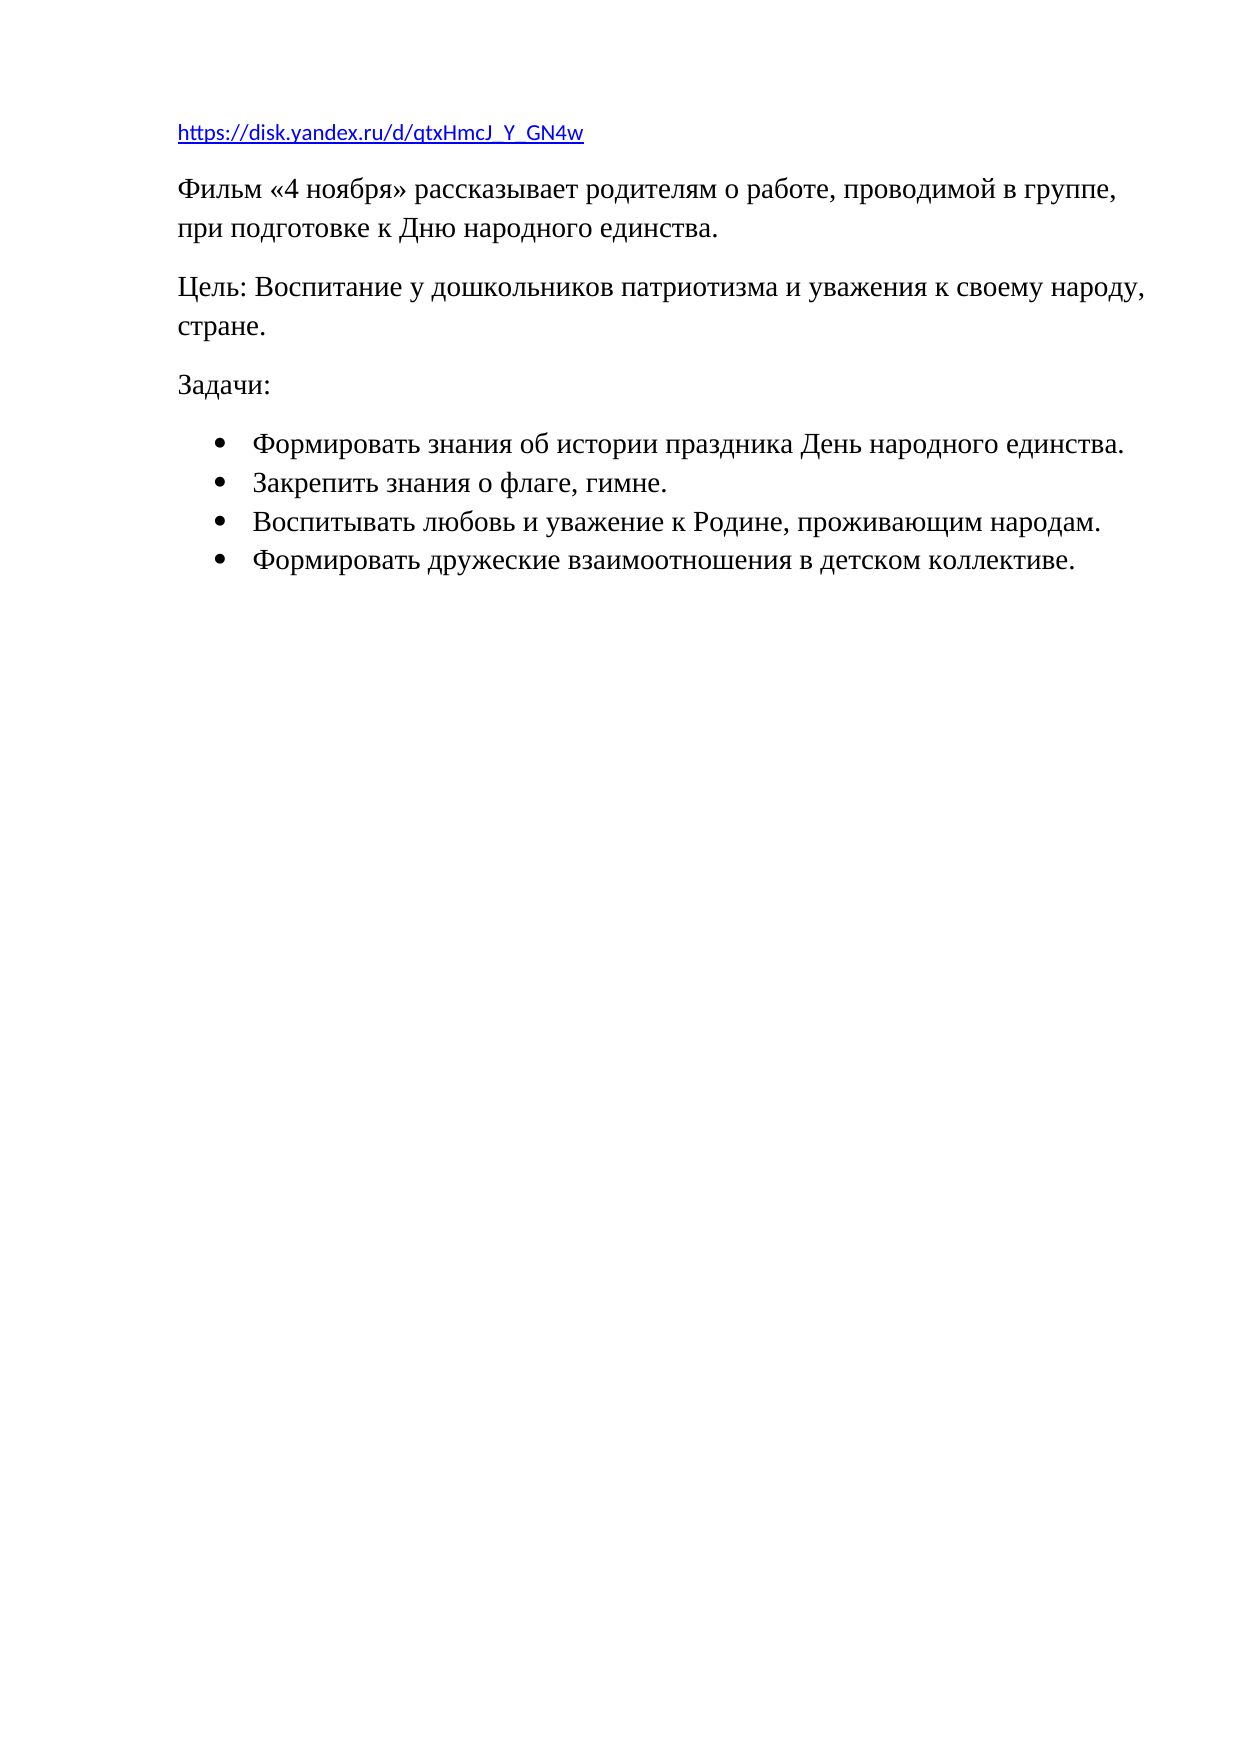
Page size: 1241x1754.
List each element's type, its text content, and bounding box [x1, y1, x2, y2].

text Цель: Воспитание у дошкольников патриотизма и уважения к своему народу, стране. [177, 269, 1152, 341]
list Формировать знания об истории праздника День народного единства. [215, 426, 1152, 460]
list Формировать дружеские взаимоотношения в детском коллективе. [215, 542, 1152, 576]
text Задачи: [177, 367, 1152, 401]
list Закрепить знания о флаге, гимне. [215, 465, 1152, 499]
text Фильм «4 ноября» рассказывает родителям о работе, проводимой в группе, при подготовке к Дню народного единства. [177, 171, 1152, 243]
list Воспитывать любовь и уважение к Родине, проживающим народам. [215, 504, 1152, 537]
text https://disk.yandex.ru/d/qtxHmcJ_Y_GN4w [177, 118, 1152, 146]
